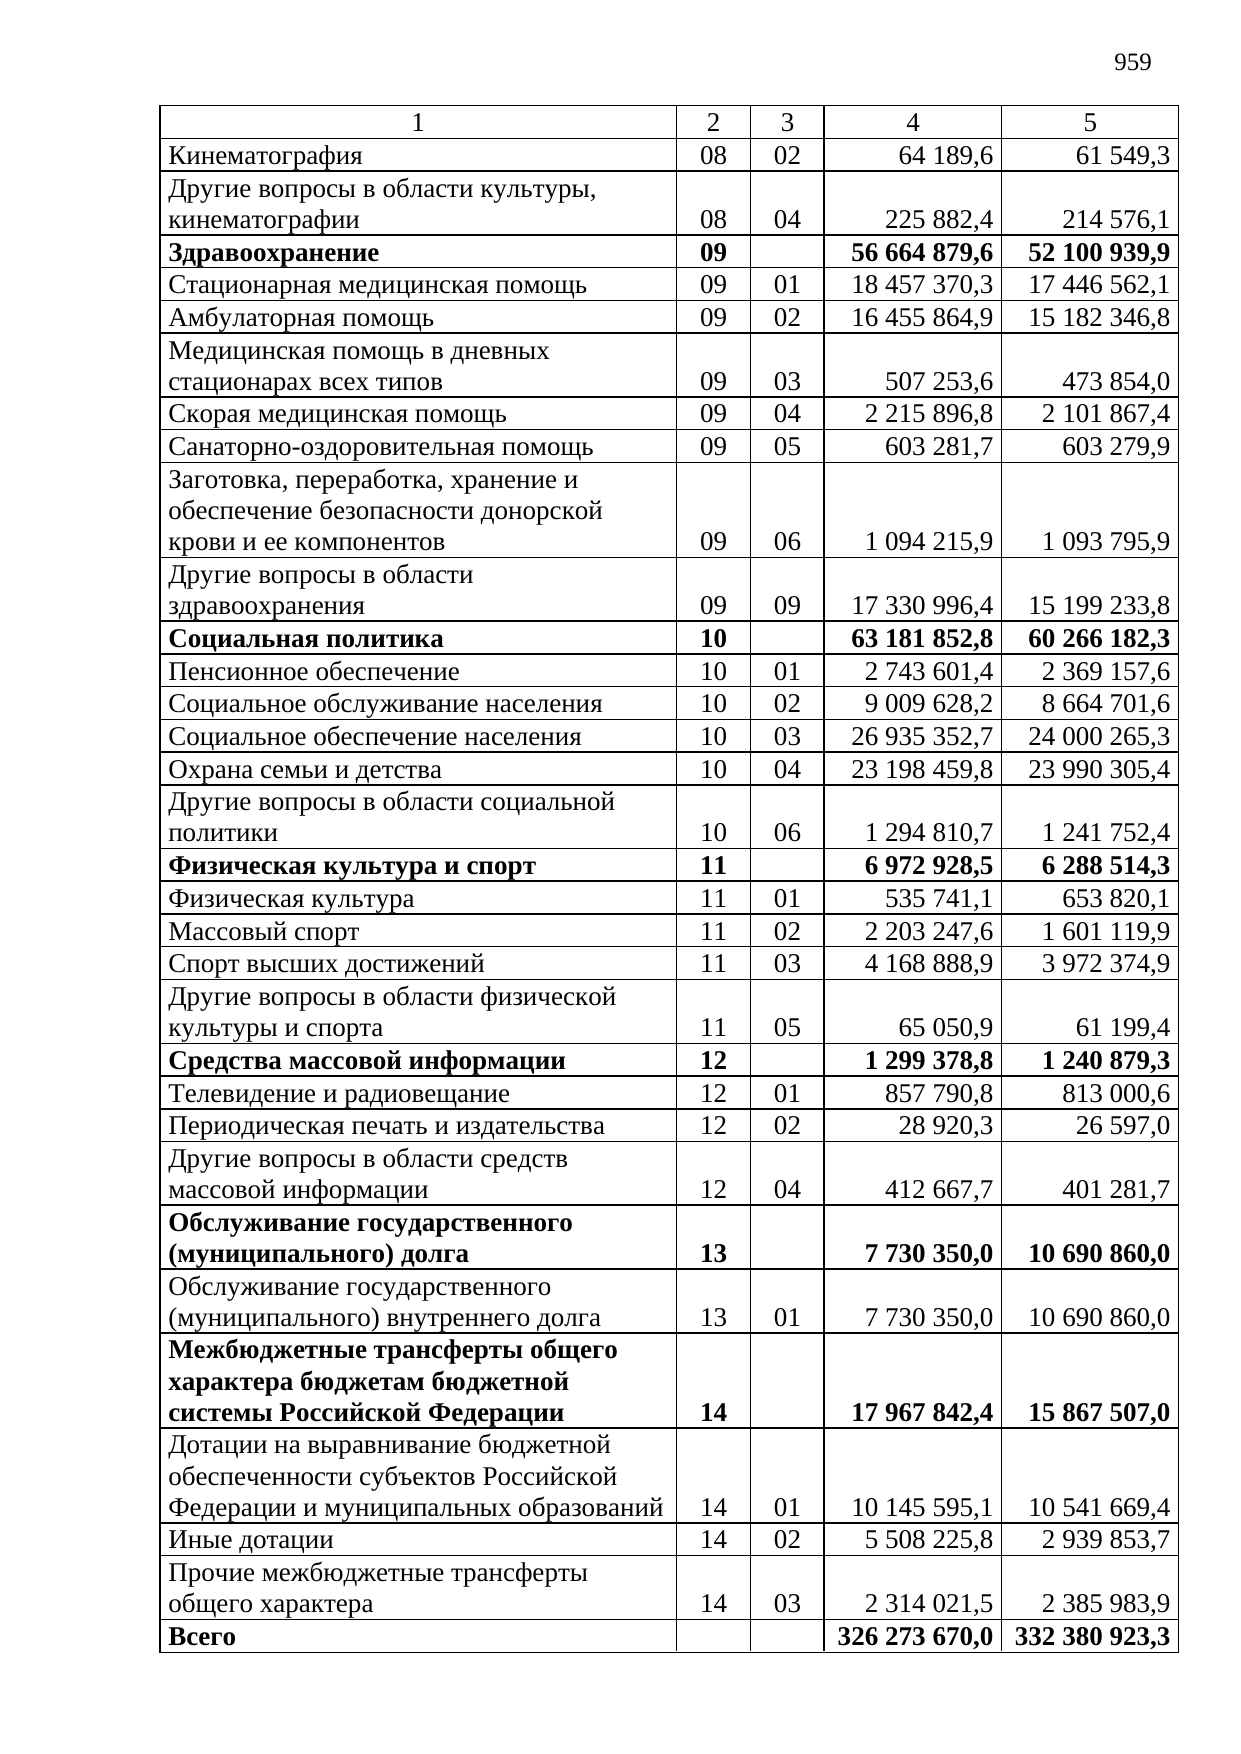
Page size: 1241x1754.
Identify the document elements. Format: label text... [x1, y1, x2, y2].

table_cell 14 [677, 1429, 750, 1522]
table_cell 01 [751, 268, 823, 299]
table_cell 10 [677, 622, 750, 653]
table_cell Здравоохранение [161, 236, 676, 267]
table_header 2 [677, 106, 750, 137]
table_cell 04 [751, 172, 823, 234]
table_cell 401 281,7 [1002, 1142, 1178, 1204]
table_cell Кинематография [161, 139, 676, 170]
table_cell 1 240 879,3 [1002, 1044, 1178, 1075]
table_cell 1 093 795,9 [1002, 463, 1178, 556]
table_cell Другие вопросы в области социальной политики [161, 786, 676, 848]
table_cell Периодическая печать и издательства [161, 1110, 676, 1141]
table_cell Другие вопросы в области здравоохранения [161, 558, 676, 620]
table_cell 10 [677, 687, 750, 718]
table_cell Скорая медицинская помощь [161, 398, 676, 429]
table_cell Другие вопросы в области культуры, кинематографии [161, 172, 676, 234]
table_cell 10 541 669,4 [1002, 1429, 1178, 1522]
table_cell 09 [677, 463, 750, 556]
table_cell 09 [677, 558, 750, 620]
table_cell 10 690 860,0 [1002, 1270, 1178, 1332]
table_cell 05 [751, 980, 823, 1042]
table_cell 02 [751, 1524, 823, 1555]
table_cell 7 730 350,0 [825, 1270, 1001, 1332]
table_cell 535 741,1 [825, 882, 1001, 913]
table_cell 15 182 346,8 [1002, 301, 1178, 332]
table_cell 2 743 601,4 [825, 655, 1001, 686]
table_cell Обслуживание государственного (муниципального) долга [161, 1206, 676, 1268]
table_cell 26 597,0 [1002, 1110, 1178, 1141]
table_cell 63 181 852,8 [825, 622, 1001, 653]
table_cell 09 [677, 236, 750, 267]
table_cell 02 [751, 915, 823, 946]
table_cell Телевидение и радиовещание [161, 1077, 676, 1108]
table_header 1 [161, 106, 676, 137]
table_cell 13 [677, 1206, 750, 1268]
table_cell 6 288 514,3 [1002, 849, 1178, 880]
table_cell Иные дотации [161, 1524, 676, 1555]
table_cell 4 168 888,9 [825, 947, 1001, 978]
table_cell 17 446 562,1 [1002, 268, 1178, 299]
table_cell 1 241 752,4 [1002, 786, 1178, 848]
table_cell 2 939 853,7 [1002, 1524, 1178, 1555]
table_cell 2 203 247,6 [825, 915, 1001, 946]
table_cell 02 [751, 301, 823, 332]
table_cell 857 790,8 [825, 1077, 1001, 1108]
table_cell 06 [751, 786, 823, 848]
table_cell 04 [751, 753, 823, 784]
table_cell 01 [751, 1077, 823, 1108]
table_cell 24 000 265,3 [1002, 720, 1178, 751]
table_cell 10 [677, 720, 750, 751]
table_cell 10 145 595,1 [825, 1429, 1001, 1522]
table_cell 06 [751, 463, 823, 556]
table_cell Социальное обслуживание населения [161, 687, 676, 718]
table_cell [751, 1620, 823, 1651]
table_cell 08 [677, 139, 750, 170]
table_cell 2 101 867,4 [1002, 398, 1178, 429]
table_cell 56 664 879,6 [825, 236, 1001, 267]
table_cell Средства массовой информации [161, 1044, 676, 1075]
table_cell 813 000,6 [1002, 1077, 1178, 1108]
table_cell Массовый спорт [161, 915, 676, 946]
table_cell [677, 1620, 750, 1651]
table_cell 10 [677, 655, 750, 686]
table_cell 28 920,3 [825, 1110, 1001, 1141]
table_cell 5 508 225,8 [825, 1524, 1001, 1555]
table_cell 6 972 928,5 [825, 849, 1001, 880]
table_cell 1 299 378,8 [825, 1044, 1001, 1075]
table_cell 507 253,6 [825, 334, 1001, 396]
table_cell 01 [751, 1270, 823, 1332]
table_cell 01 [751, 1429, 823, 1522]
table_cell 13 [677, 1270, 750, 1332]
table_cell 09 [677, 430, 750, 461]
table_cell 02 [751, 687, 823, 718]
table_cell 10 [677, 753, 750, 784]
table_header 5 [1002, 106, 1178, 137]
table_cell Заготовка, переработка, хранение и обеспечение безопасности донорской крови и ее компонентов [161, 463, 676, 556]
table_cell Спорт высших достижений [161, 947, 676, 978]
table_cell 09 [677, 334, 750, 396]
table_cell Социальное обеспечение населения [161, 720, 676, 751]
table_cell 16 455 864,9 [825, 301, 1001, 332]
table_cell 01 [751, 655, 823, 686]
table_cell 332 380 923,3 [1002, 1620, 1178, 1651]
table_cell 8 664 701,6 [1002, 687, 1178, 718]
table_cell [751, 622, 823, 653]
table_cell 23 990 305,4 [1002, 753, 1178, 784]
table_cell Стационарная медицинская помощь [161, 268, 676, 299]
table_header 3 [751, 106, 823, 137]
table_cell Другие вопросы в области физической культуры и спорта [161, 980, 676, 1042]
table_cell 1 094 215,9 [825, 463, 1001, 556]
table_cell [751, 1206, 823, 1268]
table_cell 03 [751, 947, 823, 978]
table_cell Дотации на выравнивание бюджетной обеспеченности субъектов Российской Федерации и муниципальных образований [161, 1429, 676, 1522]
table_cell 12 [677, 1077, 750, 1108]
table_cell 11 [677, 947, 750, 978]
table_cell 04 [751, 398, 823, 429]
table_cell Амбулаторная помощь [161, 301, 676, 332]
table_cell 14 [677, 1334, 750, 1427]
table_cell 03 [751, 1556, 823, 1619]
table_cell 2 369 157,6 [1002, 655, 1178, 686]
table_cell 12 [677, 1044, 750, 1075]
table_cell 3 972 374,9 [1002, 947, 1178, 978]
table_cell 09 [677, 268, 750, 299]
table_cell 653 820,1 [1002, 882, 1178, 913]
table_cell Физическая культура и спорт [161, 849, 676, 880]
table_cell Пенсионное обеспечение [161, 655, 676, 686]
table_cell 03 [751, 720, 823, 751]
table_cell 9 009 628,2 [825, 687, 1001, 718]
table_cell [751, 849, 823, 880]
table_cell [751, 1044, 823, 1075]
table_cell 08 [677, 172, 750, 234]
table_cell 09 [677, 301, 750, 332]
table_cell 473 854,0 [1002, 334, 1178, 396]
table_cell 15 199 233,8 [1002, 558, 1178, 620]
table_cell Обслуживание государственного (муниципального) внутреннего долга [161, 1270, 676, 1332]
table_cell 09 [751, 558, 823, 620]
table_cell 12 [677, 1110, 750, 1141]
table_cell Социальная политика [161, 622, 676, 653]
table_header 4 [825, 106, 1001, 137]
table_cell 15 867 507,0 [1002, 1334, 1178, 1427]
table_cell 18 457 370,3 [825, 268, 1001, 299]
table_cell 03 [751, 334, 823, 396]
table_cell 17 967 842,4 [825, 1334, 1001, 1427]
table_cell 603 279,9 [1002, 430, 1178, 461]
table_cell 04 [751, 1142, 823, 1204]
table_cell 17 330 996,4 [825, 558, 1001, 620]
table_cell 02 [751, 1110, 823, 1141]
table_cell 2 385 983,9 [1002, 1556, 1178, 1619]
table_cell Охрана семьи и детства [161, 753, 676, 784]
table_cell 2 215 896,8 [825, 398, 1001, 429]
table_cell 1 601 119,9 [1002, 915, 1178, 946]
table_cell 2 314 021,5 [825, 1556, 1001, 1619]
table_cell Медицинская помощь в дневных стационарах всех типов [161, 334, 676, 396]
table_cell 412 667,7 [825, 1142, 1001, 1204]
table_cell 11 [677, 915, 750, 946]
table_cell [751, 1334, 823, 1427]
table_cell 09 [677, 398, 750, 429]
table_cell 11 [677, 980, 750, 1042]
table_cell 10 [677, 786, 750, 848]
table_cell 60 266 182,3 [1002, 622, 1178, 653]
table_cell 61 549,3 [1002, 139, 1178, 170]
table_cell Санаторно-оздоровительная помощь [161, 430, 676, 461]
table_cell 01 [751, 882, 823, 913]
table_cell 603 281,7 [825, 430, 1001, 461]
table_cell 326 273 670,0 [825, 1620, 1001, 1651]
table_cell 214 576,1 [1002, 172, 1178, 234]
table_cell Прочие межбюджетные трансферты общего характера [161, 1556, 676, 1619]
table_cell 23 198 459,8 [825, 753, 1001, 784]
table_cell Межбюджетные трансферты общего характера бюджетам бюджетной системы Российской Федерации [161, 1334, 676, 1427]
table_cell Всего [161, 1620, 676, 1651]
table_cell 64 189,6 [825, 139, 1001, 170]
table_cell 11 [677, 849, 750, 880]
table_cell Физическая культура [161, 882, 676, 913]
table_cell 1 294 810,7 [825, 786, 1001, 848]
table_cell 02 [751, 139, 823, 170]
table_cell 11 [677, 882, 750, 913]
table_cell 12 [677, 1142, 750, 1204]
table_cell 52 100 939,9 [1002, 236, 1178, 267]
table_cell 14 [677, 1556, 750, 1619]
table_cell 7 730 350,0 [825, 1206, 1001, 1268]
table_cell Другие вопросы в области средств массовой информации [161, 1142, 676, 1204]
table_cell [751, 236, 823, 267]
table_cell 05 [751, 430, 823, 461]
table_cell 225 882,4 [825, 172, 1001, 234]
table_cell 14 [677, 1524, 750, 1555]
table_cell 61 199,4 [1002, 980, 1178, 1042]
table_cell 10 690 860,0 [1002, 1206, 1178, 1268]
table_cell 26 935 352,7 [825, 720, 1001, 751]
table_cell 65 050,9 [825, 980, 1001, 1042]
